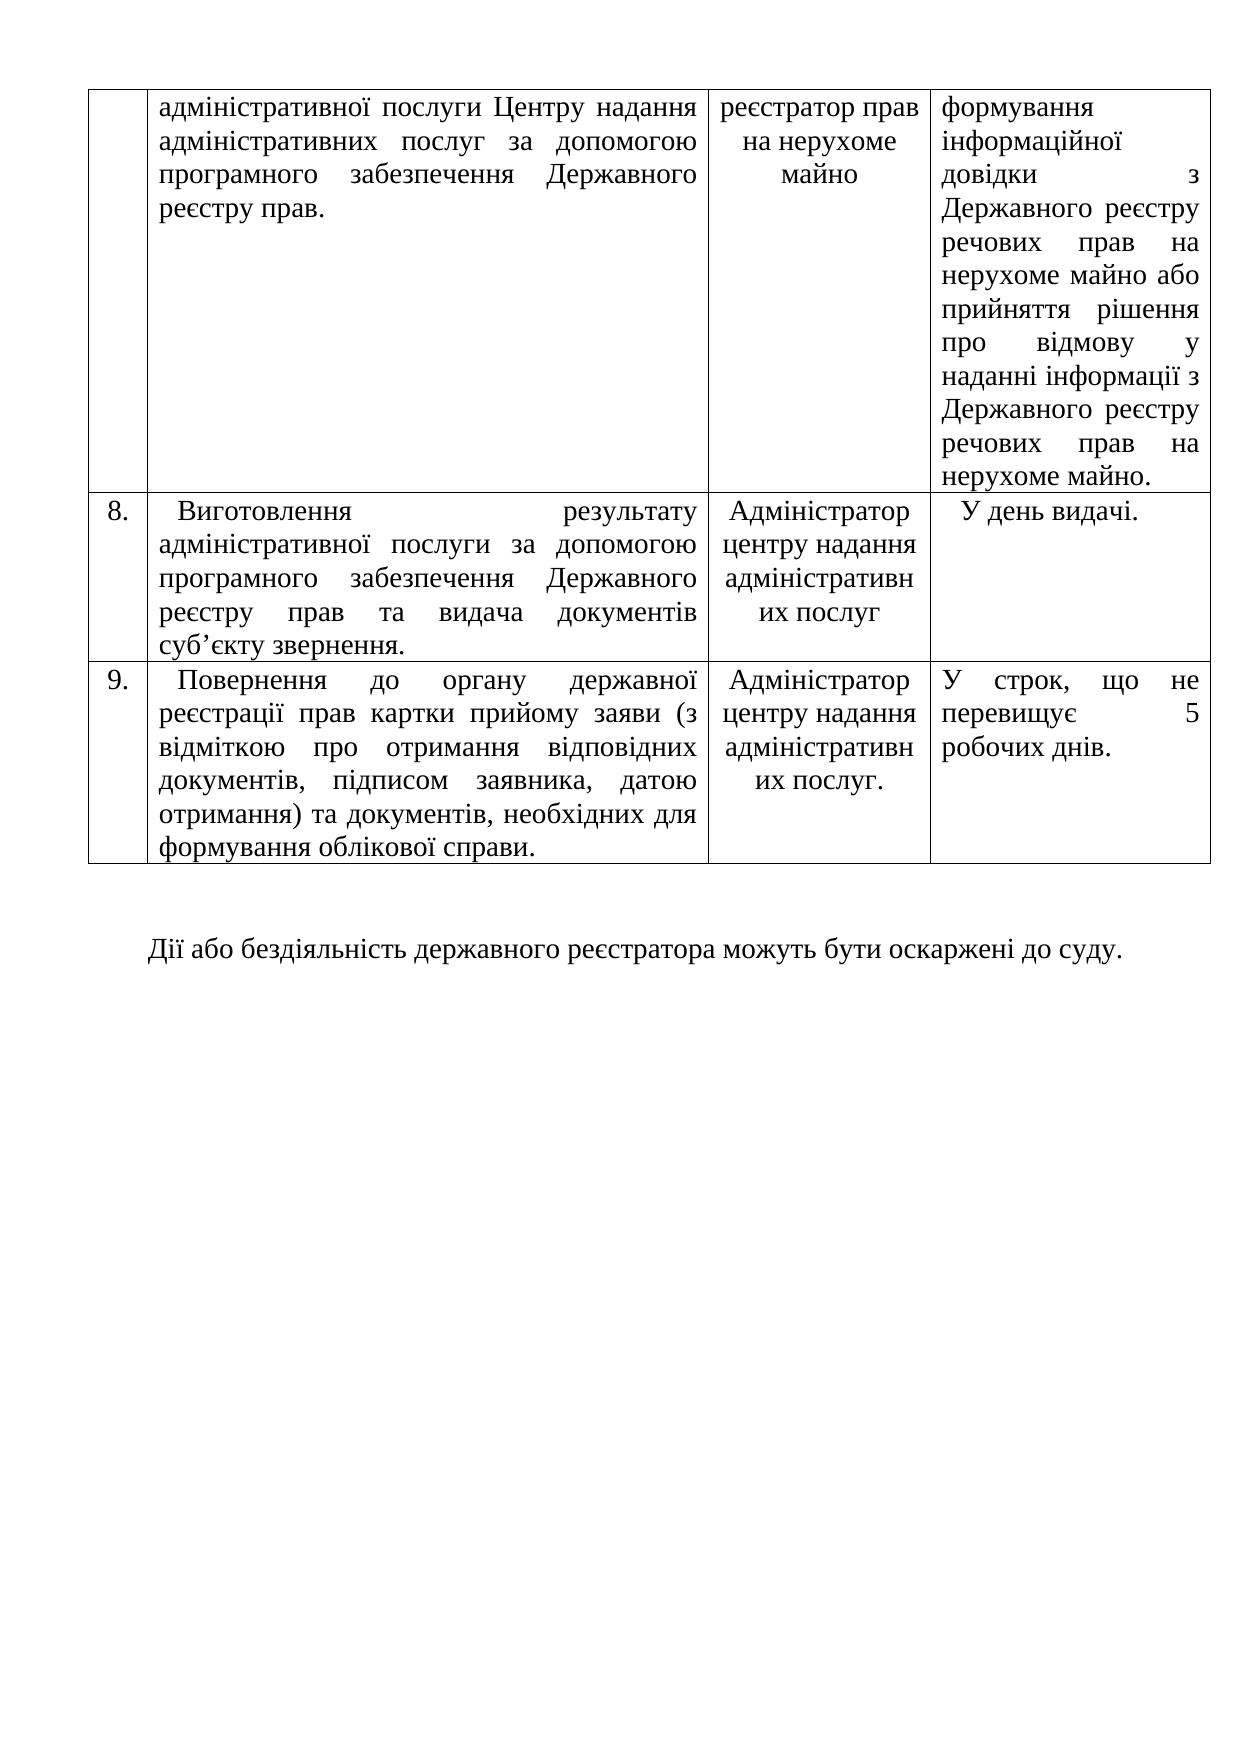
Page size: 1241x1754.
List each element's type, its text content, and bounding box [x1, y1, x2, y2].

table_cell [709, 90, 930, 492]
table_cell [931, 90, 1210, 492]
table_cell Повернення до органу державної реєстрації прав картки прийому заяви (з відміткою про отримання відповідних документів, підписом заявника, датою отримання) та документів, необхідних для формування облікової справи. [148, 662, 708, 863]
table_cell 7. [89, 90, 147, 492]
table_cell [148, 90, 708, 492]
text Дії або бездіяльність державного реєстратора можуть бути оскаржені до суду. [148, 931, 1152, 965]
table_cell У день видачі. [931, 493, 1210, 661]
table_cell У строк, що не перевищує 5 робочих днів. [931, 662, 1210, 863]
table_cell Виготовлення результату адміністративної послуги за допомогою програмного забезпечення Державного реєстру прав та видача документів суб’єкту звернення. [148, 493, 708, 661]
table_cell Адміністратор центру надання адміністративних послуг. [709, 662, 930, 863]
table_cell 8. [89, 493, 147, 661]
table_cell 9. [89, 662, 147, 863]
table_cell Адміністратор центру надання адміністративних послуг [709, 493, 930, 661]
